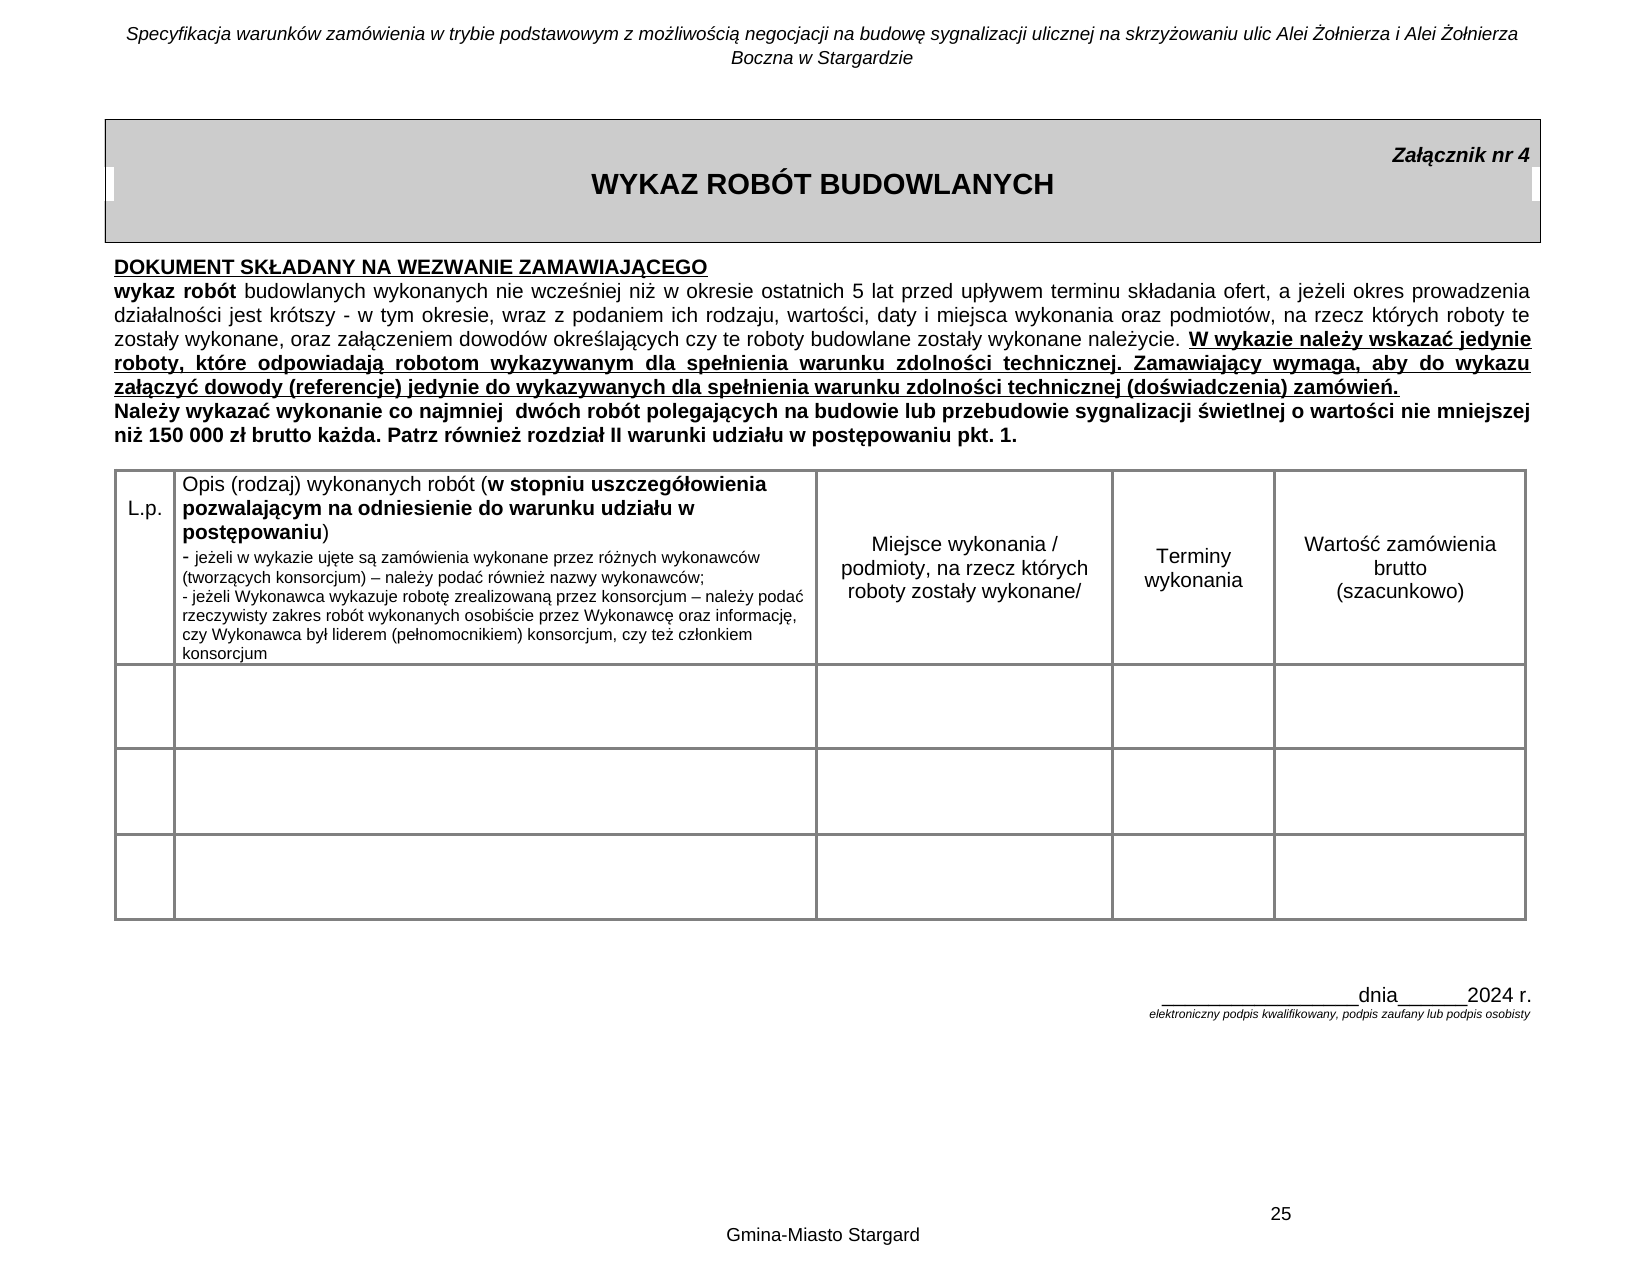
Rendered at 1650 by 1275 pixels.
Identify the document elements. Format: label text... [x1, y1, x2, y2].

table_cell [1114, 750, 1273, 833]
text elektroniczny podpis kwalifikowany, podpis zaufany lub podpis osobisty [409, 1007, 1532, 1031]
text wykaz robót budowlanych wykonanych nie wcześniej niż w okresie ostatnich 5 lat przed upływem terminu składania ofert, a jeżeli okres prowadzenia działalności jest krótszy - w tym okresie, wraz z podaniem ich rodzaju, wartości, daty i miejsca wykonania oraz podmiotów, na rzecz których roboty te zostały wykonane, oraz załączeniem dowodów określających czy te roboty budowlane zostały wykonane należycie. W wykazie należy wskazać jedynie roboty, które odpowiadają robotom wykazywanym dla spełnienia warunku zdolności technicznej. Zamawiający wymaga, aby do wykazu załączyć dowody (referencje) jedynie do wykazywanych dla spełnienia warunku zdolności technicznej (doświadczenia) zamówień. [114, 279, 1532, 399]
table_cell [176, 666, 815, 747]
table_cell [117, 750, 173, 833]
table_header Miejsce wykonania / podmioty, na rzecz których roboty zostały wykonane/ [818, 472, 1111, 663]
text DOKUMENT SKŁADANY NA WEZWANIE ZAMAWIAJĄCEGO [114, 255, 1532, 279]
table_header Opis (rodzaj) wykonanych robót (w stopniu uszczegółowienia pozwalającym na odniesienie do warunku udziału w postępowaniu) - jeżeli w wykazie ujęte są zamówienia wykonane przez różnych wykonawców (tworzących konsorcjum) – należy podać również nazwy wykonawców; - jeżeli Wykonawca wykazuje robotę zrealizowaną przez konsorcjum – należy podać rzeczywisty zakres robót wykonanych osobiście przez Wykonawcę oraz informację, czy Wykonawca był liderem (pełnomocnikiem) konsorcjum, czy też członkiem konsorcjum [176, 472, 815, 663]
table_cell [1276, 836, 1524, 918]
table_cell [1114, 836, 1273, 918]
text _________________dnia______2024 r. [114, 983, 1532, 1007]
table_cell [818, 750, 1111, 833]
table_cell [818, 666, 1111, 747]
table_cell [176, 836, 815, 918]
table_cell [1276, 750, 1524, 833]
table_cell [176, 750, 815, 833]
table_cell [117, 666, 173, 747]
table_header Terminy wykonania [1114, 472, 1273, 663]
table_cell [818, 836, 1111, 918]
text Należy wykazać wykonanie co najmniej dwóch robót polegających na budowie lub przebudowie sygnalizacji świetlnej o wartości nie mniejszej niż 150 000 zł brutto każda. Patrz również rozdział II warunki udziału w postępowaniu pkt. 1. [114, 399, 1532, 447]
table_header Wartość zamówienia brutto (szacunkowo) [1276, 472, 1524, 663]
table_cell [1114, 666, 1273, 747]
table_header L.p. [117, 472, 173, 663]
subtitle Załącznik nr 4 [106, 120, 1540, 167]
table_cell [1276, 666, 1524, 747]
table_cell [117, 836, 173, 918]
